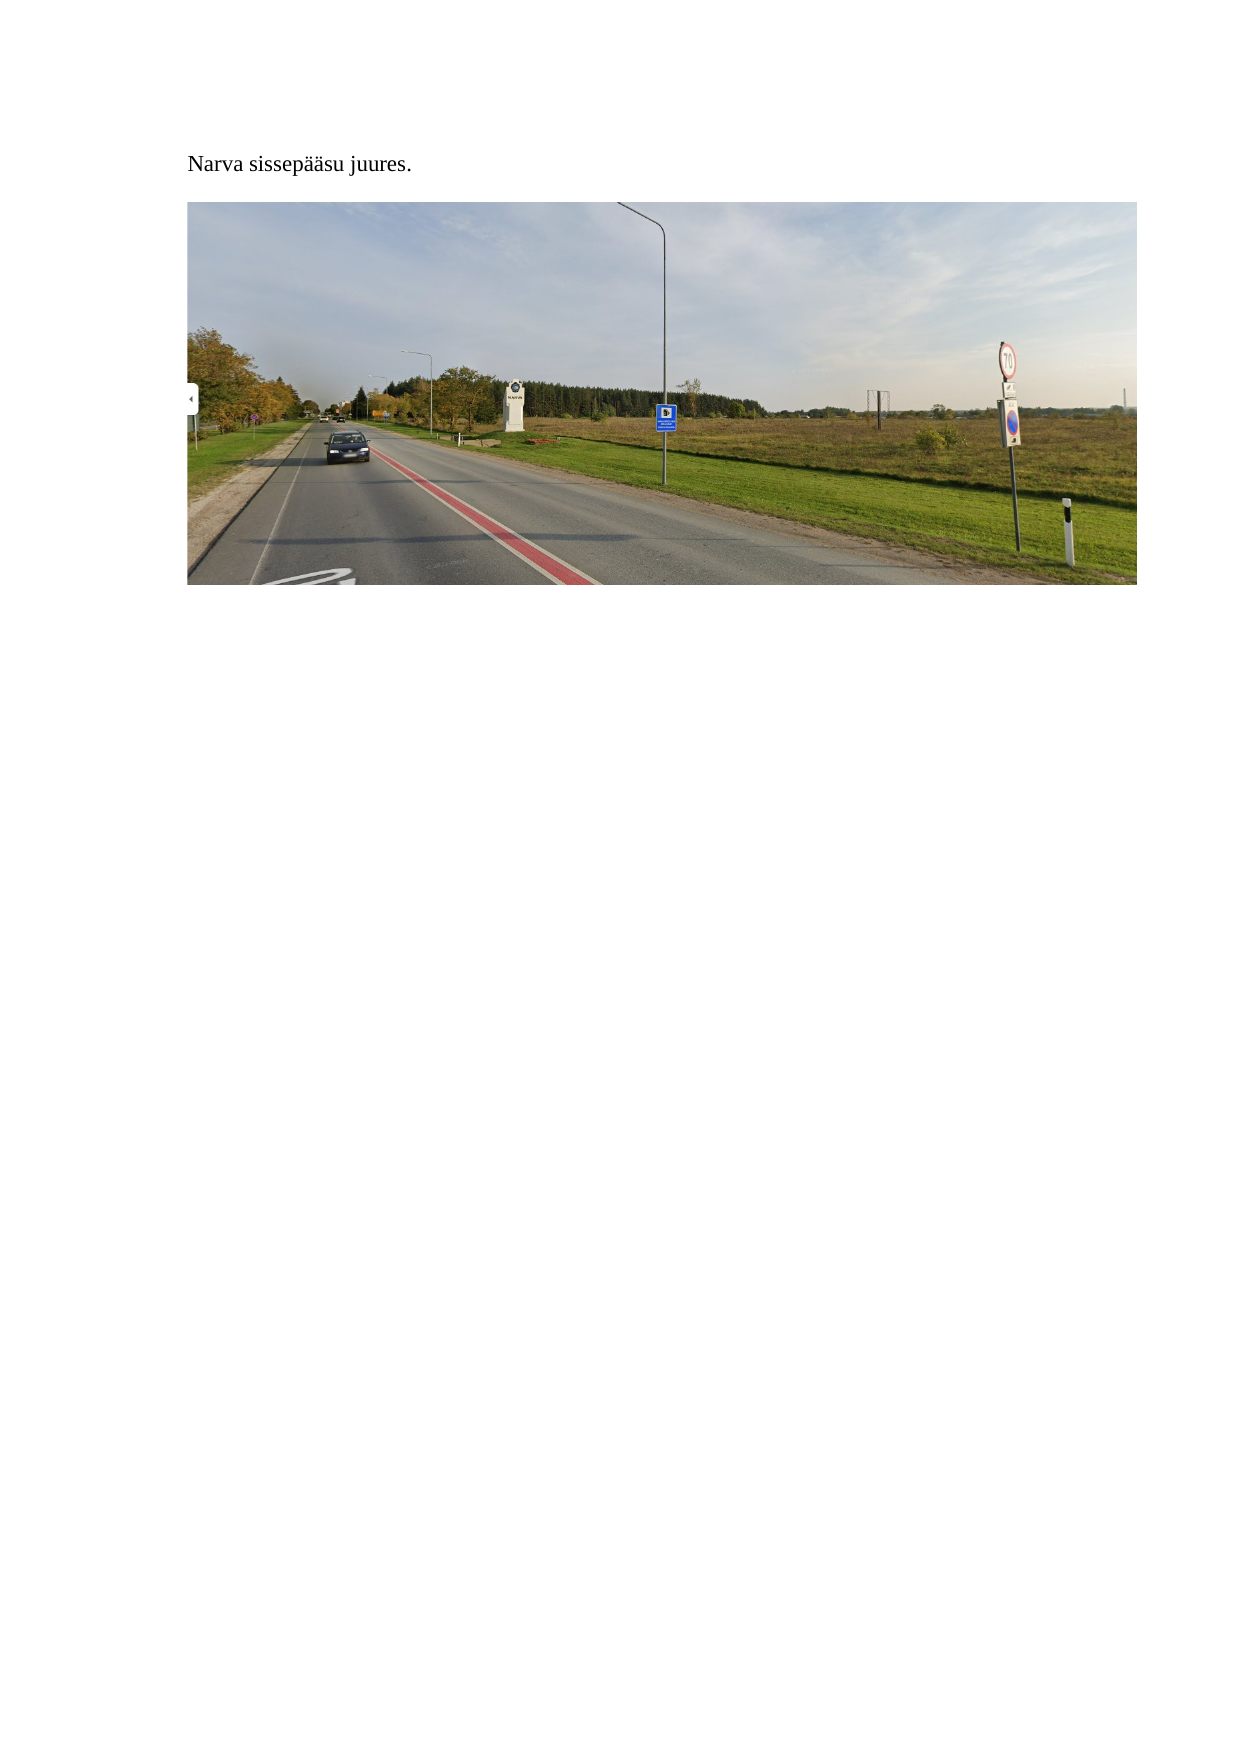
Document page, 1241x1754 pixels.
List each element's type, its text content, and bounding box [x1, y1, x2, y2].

picture [187, 202, 1137, 585]
text Narva sissepääsu juures. [187, 150, 1137, 176]
